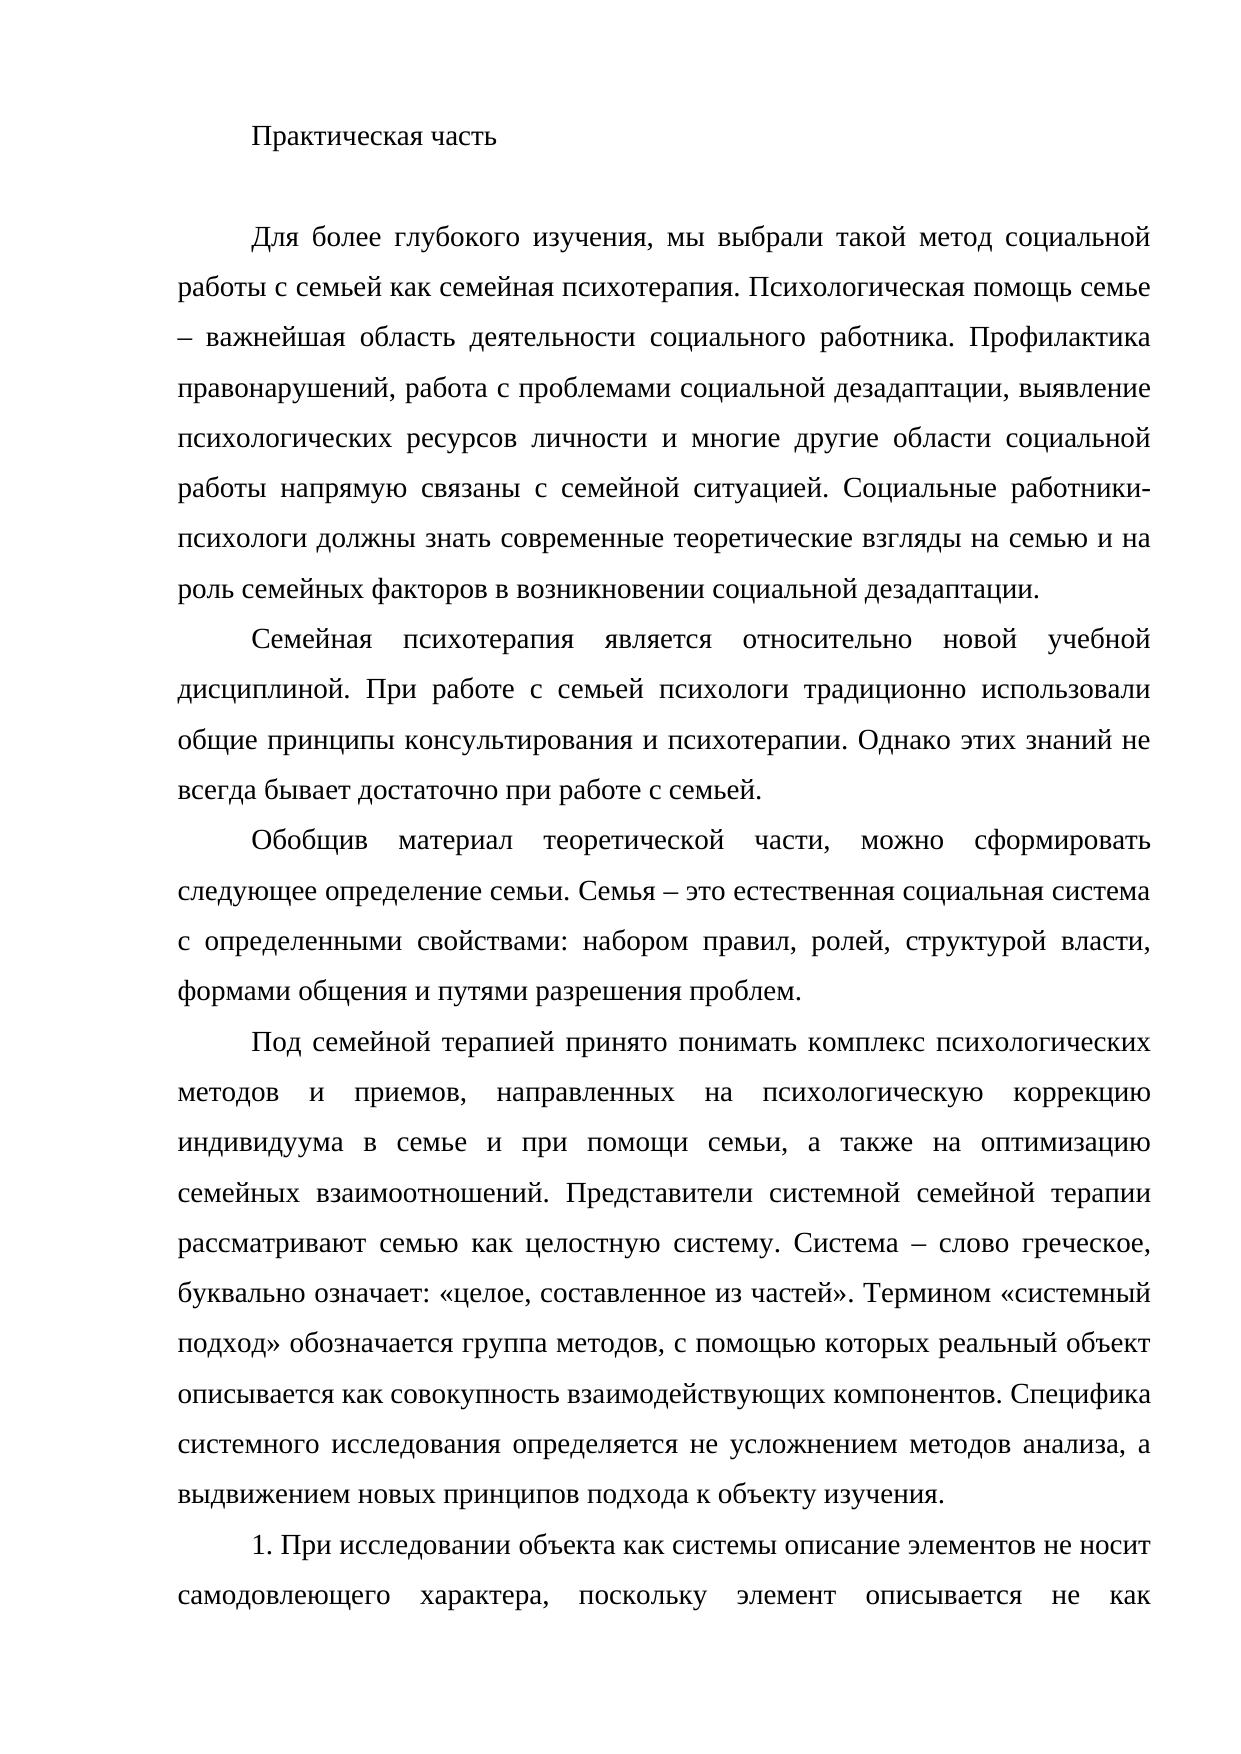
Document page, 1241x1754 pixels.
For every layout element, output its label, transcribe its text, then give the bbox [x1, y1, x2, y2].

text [177, 1527, 1152, 1611]
text Практическая часть [177, 118, 1152, 152]
text Семейная психотерапия является относительно новой учебной дисциплиной. При работе с семьей психологи традиционно использовали общие принципы консультирования и психотерапии. Однако этих знаний не всегда бывает достаточно при работе с семьей. [177, 621, 1152, 806]
text Для более глубокого изучения, мы выбрали такой метод социальной работы с семьей как семейная психотерапия. Психологическая помощь семье – важнейшая область деятельности социального работника. Профилактика правонарушений, работа с проблемами социальной дезадаптации, выявление психологических ресурсов личности и многие другие области социальной работы напрямую связаны с семейной ситуацией. Социальные работники-психологи должны знать современные теоретические взгляды на семью и на роль семейных факторов в возникновении социальной дезадаптации. [177, 219, 1152, 604]
text Под семейной терапией принято понимать комплекс психологических методов и приемов, направленных на психологическую коррекцию индивидуума в семье и при помощи семьи, а также на оптимизацию семейных взаимоотношений. Представители системной семейной терапии рассматривают семью как целостную систему. Система – слово греческое, буквально означает: «целое, составленное из частей». Термином «системный подход» обозначается группа методов, с помощью которых реальный объект описывается как совокупность взаимодействующих компонентов. Специфика системного исследования определяется не усложнением методов анализа, а выдвижением новых принципов подхода к объекту изучения. [177, 1024, 1152, 1510]
text Обобщив материал теоретической части, можно сформировать следующее определение семьи. Семья – это естественная социальная система с определенными свойствами: набором правил, ролей, структурой власти, формами общения и путями разрешения проблем. [177, 822, 1152, 1007]
